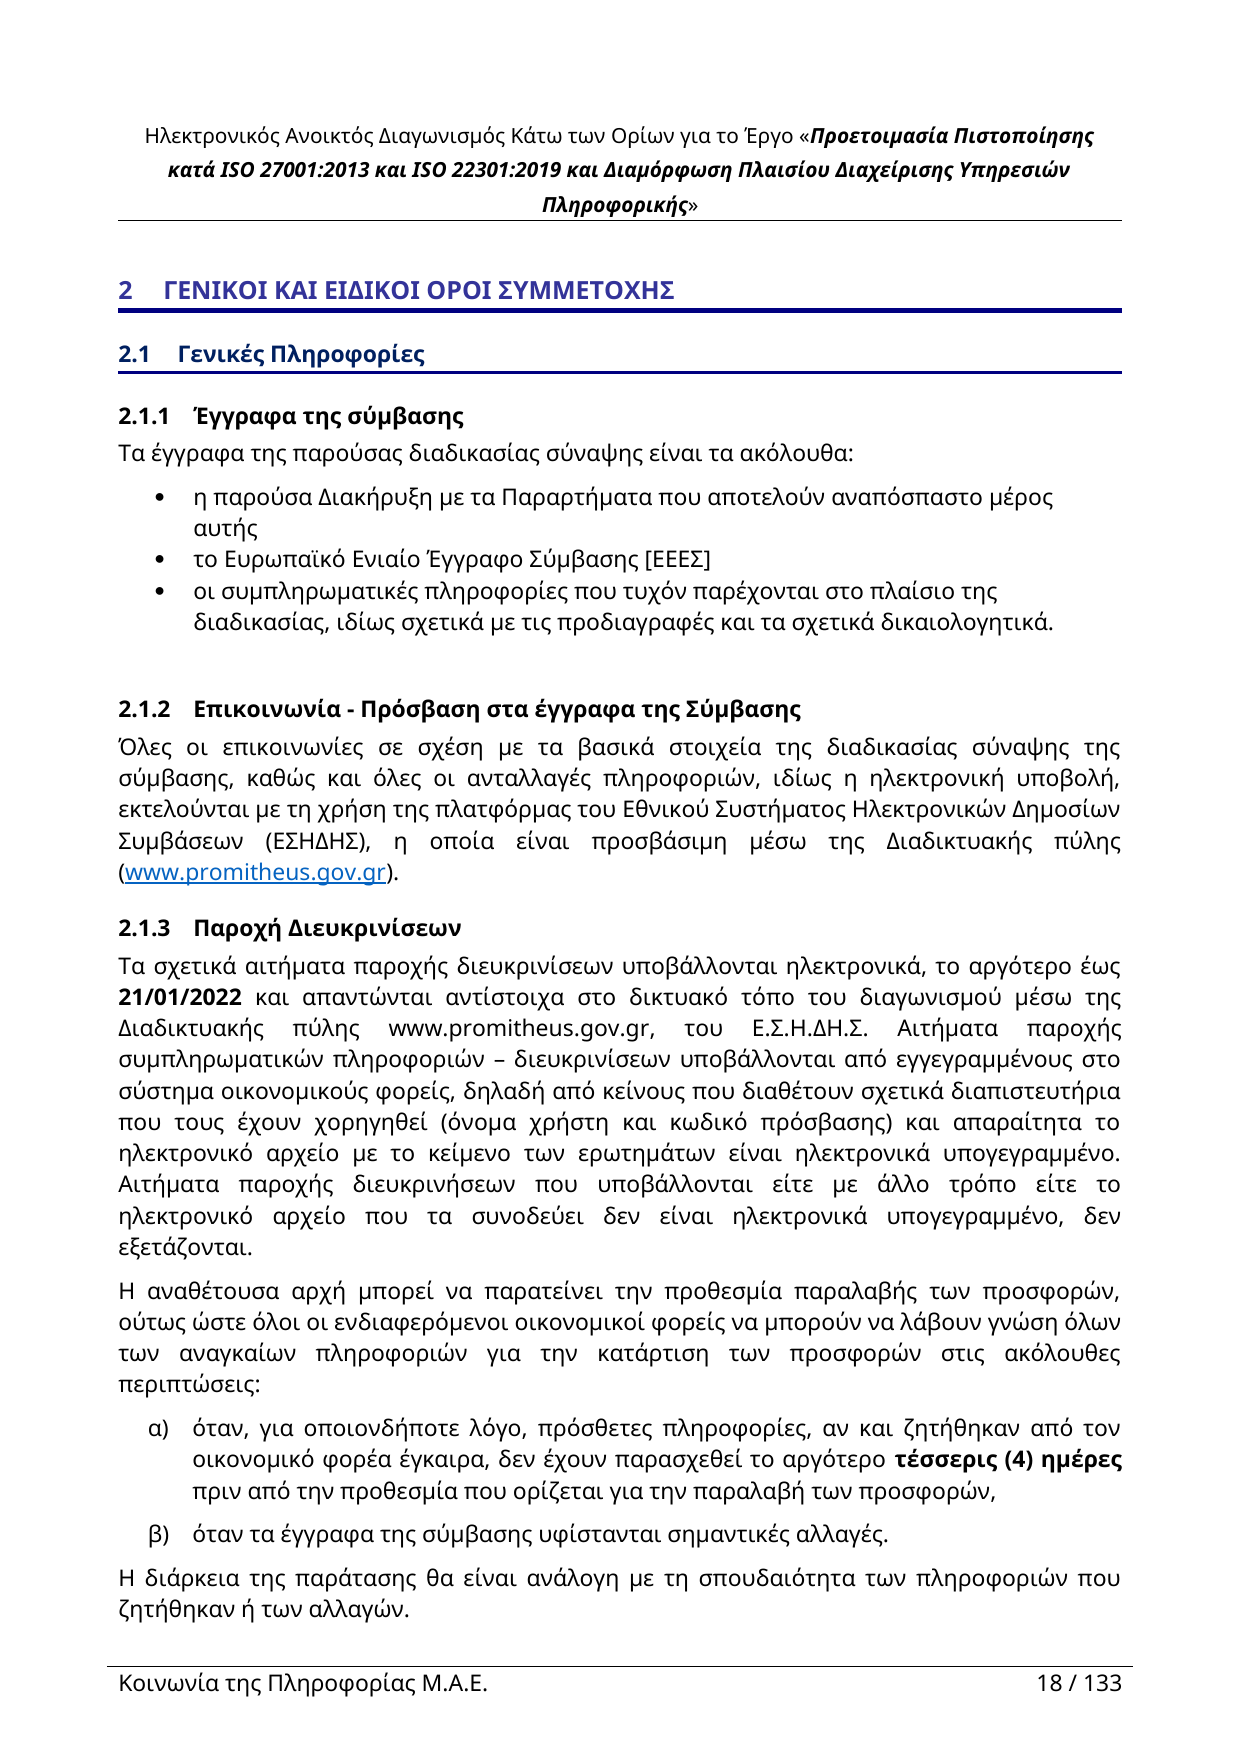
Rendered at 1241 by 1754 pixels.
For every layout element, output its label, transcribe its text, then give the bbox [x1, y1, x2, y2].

list το Ευρωπαϊκό Ενιαίο Έγγραφο Σύμβασης [ΕΕΕΣ] [156, 543, 1122, 574]
subtitle Επικοινωνία - Πρόσβαση στα έγγραφα της Σύμβασης [118, 693, 1122, 724]
text Τα σχετικά αιτήματα παροχής διευκρινίσεων υποβάλλονται ηλεκτρονικά, το αργότερο έως 21/01/2022 και απαντώνται αντίστοιχα στο δικτυακό τόπο του διαγωνισμού μέσω της Διαδικτυακής πύλης www.promitheus.gov.gr, του Ε.Σ.Η.ΔΗ.Σ. Αιτήματα παροχής συμπληρωματικών πληροφοριών – διευκρινίσεων υποβάλλονται από εγγεγραμμένους στο σύστημα οικονομικούς φορείς, δηλαδή από κείνους που διαθέτουν σχετικά διαπιστευτήρια που τους έχουν χορηγηθεί (όνομα χρήστη και κωδικό πρόσβασης) και απαραίτητα το ηλεκτρονικό αρχείο με το κείμενο των ερωτημάτων είναι ηλεκτρονικά υπογεγραμμένο. Αιτήματα παροχής διευκρινήσεων που υποβάλλονται είτε με άλλο τρόπο είτε το ηλεκτρονικό αρχείο που τα συνοδεύει δεν είναι ηλεκτρονικά υπογεγραμμένο, δεν εξετάζονται. [118, 949, 1122, 1262]
subtitle Παροχή Διευκρινίσεων [118, 912, 1122, 943]
text Όλες οι επικοινωνίες σε σχέση με τα βασικά στοιχεία της διαδικασίας σύναψης της σύμβασης, καθώς και όλες οι ανταλλαγές πληροφοριών, ιδίως η ηλεκτρονική υποβολή, εκτελούνται με τη χρήση της πλατφόρμας του Εθνικού Συστήματος Ηλεκτρονικών Δημοσίων Συμβάσεων (ΕΣΗΔΗΣ), η οποία είναι προσβάσιμη μέσω της Διαδικτυακής πύλης (www.promitheus.gov.gr). [118, 731, 1122, 887]
text β) όταν τα έγγραφα της σύμβασης υφίστανται σημαντικές αλλαγές. [148, 1518, 1122, 1549]
subtitle 2.1 Γενικές Πληροφορίες [118, 338, 1122, 371]
text Η αναθέτουσα αρχή μπορεί να παρατείνει την προθεσμία παραλαβής των προσφορών, ούτως ώστε όλοι οι ενδιαφερόμενοι οικονομικοί φορείς να μπορούν να λάβουν γνώση όλων των αναγκαίων πληροφοριών για την κατάρτιση των προσφορών στις ακόλουθες περιπτώσεις: [118, 1274, 1122, 1399]
list οι συμπληρωματικές πληροφορίες που τυχόν παρέχονται στο πλαίσιο της διαδικασίας, ιδίως σχετικά με τις προδιαγραφές και τα σχετικά δικαιολογητικά. [156, 574, 1122, 637]
text Η διάρκεια της παράτασης θα είναι ανάλογη με τη σπουδαιότητα των πληροφοριών που ζητήθηκαν ή των αλλαγών. [118, 1562, 1122, 1624]
text α) όταν, για οποιονδήποτε λόγο, πρόσθετες πληροφορίες, αν και ζητήθηκαν από τον οικονομικό φορέα έγκαιρα, δεν έχουν παρασχεθεί το αργότερο τέσσερις (4) ημέρες πριν από την προθεσμία που ορίζεται για την παραλαβή των προσφορών, [148, 1412, 1122, 1506]
text Τα έγγραφα της παρούσας διαδικασίας σύναψης είναι τα ακόλουθα: [118, 437, 1122, 468]
subtitle Έγγραφα της σύμβασης [118, 399, 1122, 431]
list η παρούσα Διακήρυξη με τα Παραρτήματα που αποτελούν αναπόσπαστο μέρος αυτής [156, 481, 1122, 543]
subtitle ΓΕΝΙΚΟΙ ΚΑΙ ΕΙΔΙΚΟΙ ΟΡΟΙ ΣΥΜΜΕΤΟΧΗΣ [118, 272, 1122, 308]
